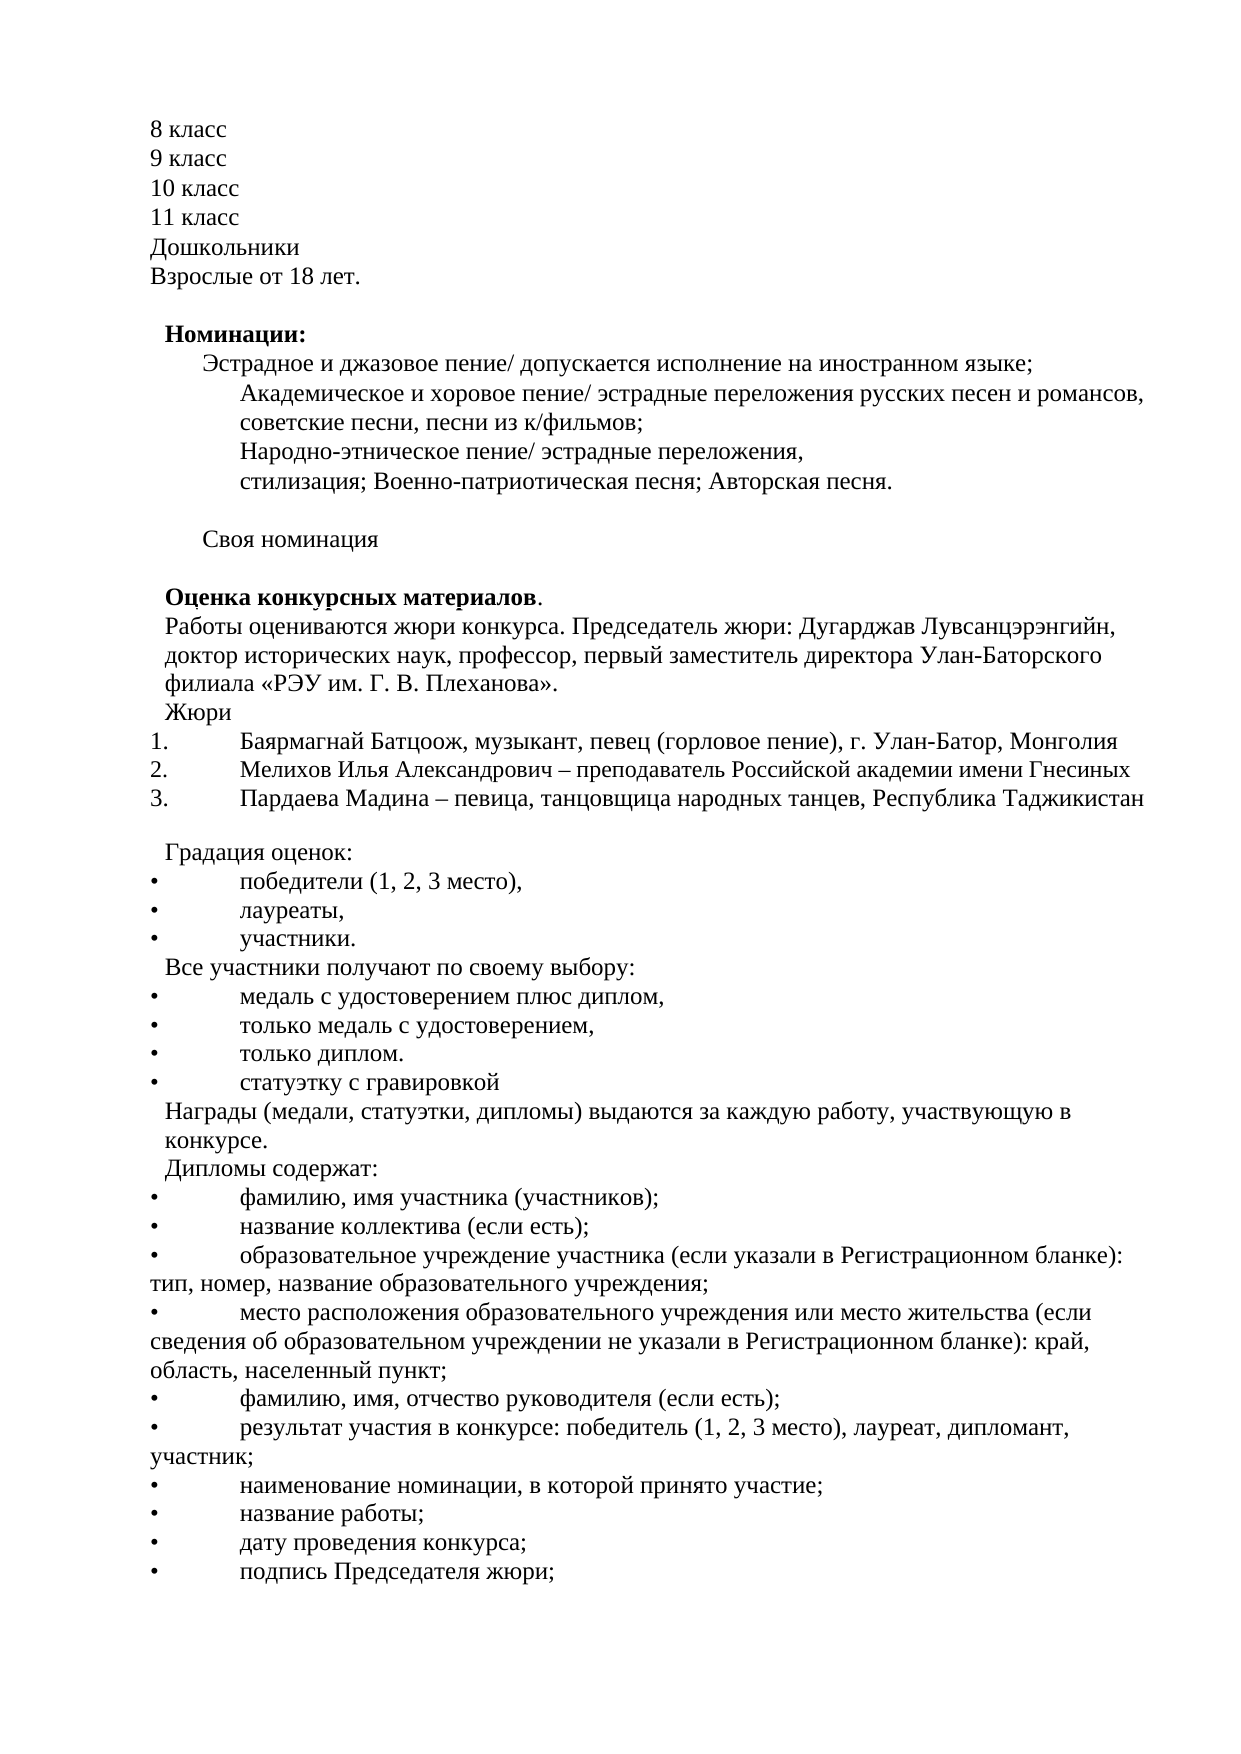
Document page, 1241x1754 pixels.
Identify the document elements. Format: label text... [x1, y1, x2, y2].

text Оценка конкурсных материалов. [164, 582, 1165, 610]
list лауреаты, [150, 895, 1165, 923]
list медаль с удостоверением плюс диплом, [150, 981, 1165, 1010]
text Эстрадное и джазовое пение/ допускается исполнение на иностранном языке; [202, 348, 1165, 377]
list образовательное учреждение участника (если указали в Регистрационном бланке): тип, номер, название образовательного учреждения; [150, 1240, 1165, 1297]
text 10 класс [150, 173, 1165, 202]
list дату проведения конкурса; [150, 1527, 1165, 1556]
list Мелихов Илья Александрович – преподаватель Российской академии имени Гнесиных [150, 755, 1165, 782]
list только диплом. [150, 1038, 1165, 1067]
list подпись Председателя жюри; [150, 1556, 1165, 1585]
list только медаль с удостоверением, [150, 1010, 1165, 1038]
list победители (1, 2, 3 место), [150, 866, 1165, 895]
list название коллектива (если есть); [150, 1211, 1165, 1240]
list участники. [150, 923, 1165, 952]
text филиала «РЭУ им. Г. В. Плеханова». [164, 668, 1165, 697]
text 9 класс [150, 143, 1165, 172]
text Дипломы содержат: [164, 1153, 1165, 1182]
text 11 класс [150, 202, 1165, 231]
text Жюри [164, 697, 1165, 726]
text Номинации: [164, 319, 1165, 348]
list фамилию, имя участника (участников); [150, 1182, 1165, 1211]
text 8 класс [150, 114, 1165, 143]
text Награды (медали, статуэтки, дипломы) выдаются за каждую работу, участвующую в [164, 1096, 1165, 1125]
list Баярмагнай Батцоож, музыкант, певец (горловое пение), г. Улан-Батор, Монголия [150, 726, 1165, 755]
text Взрослые от 18 лет. [150, 261, 1165, 290]
text Все участники получают по своему выбору: [164, 952, 1165, 981]
text Академическое и хоровое пение/ эстрадные переложения русских песен и романсов, советские песни, песни из к/фильмов; [239, 378, 1163, 436]
text Градация оценок: [164, 837, 1165, 866]
list фамилию, имя, отчество руководителя (если есть); [150, 1383, 1165, 1412]
list наименование номинации, в которой принято участие; [150, 1470, 1165, 1498]
list статуэтку с гравировкой [150, 1067, 1165, 1096]
text конкурсе. [164, 1125, 1165, 1153]
text доктор исторических наук, профессор, первый заместитель директора Улан-Баторского [164, 640, 1165, 668]
text Своя номинация [202, 524, 1165, 553]
list результат участия в конкурсе: победитель (1, 2, 3 место), лауреат, дипломант, участник; [150, 1412, 1165, 1470]
text Работы оцениваются жюри конкурса. Председатель жюри: Дугарджав Лувсанцэрэнгийн, [164, 611, 1165, 640]
list Пардаева Мадина – певица, танцовщица народных танцев, Республика Таджикистан [150, 783, 1165, 812]
text Дошкольники [150, 232, 1165, 261]
list название работы; [150, 1498, 1165, 1527]
text Народно-этническое пение/ эстрадные переложения, стилизация; Военно-патриотическая песня; Авторская песня. [239, 436, 936, 494]
